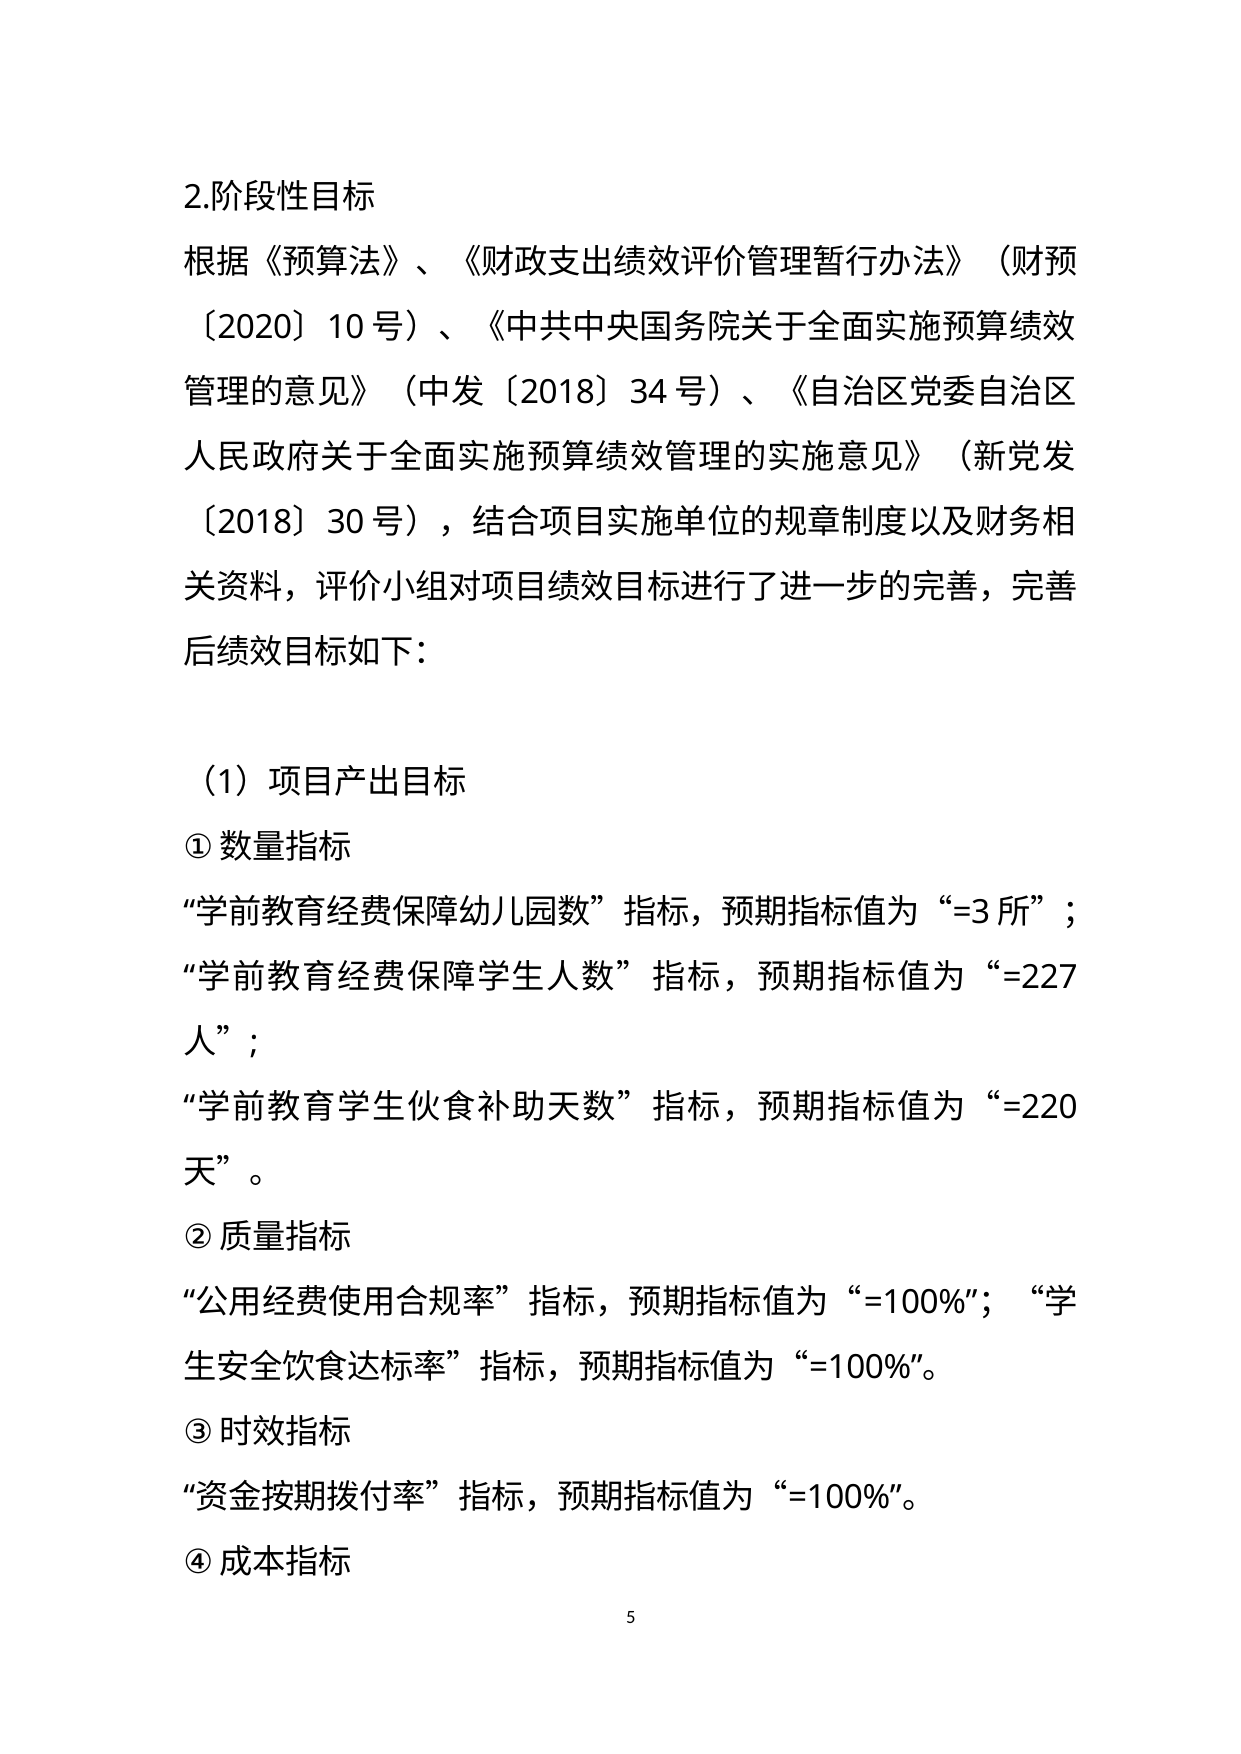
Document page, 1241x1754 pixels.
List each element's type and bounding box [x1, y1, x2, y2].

text [183, 162, 1078, 1592]
